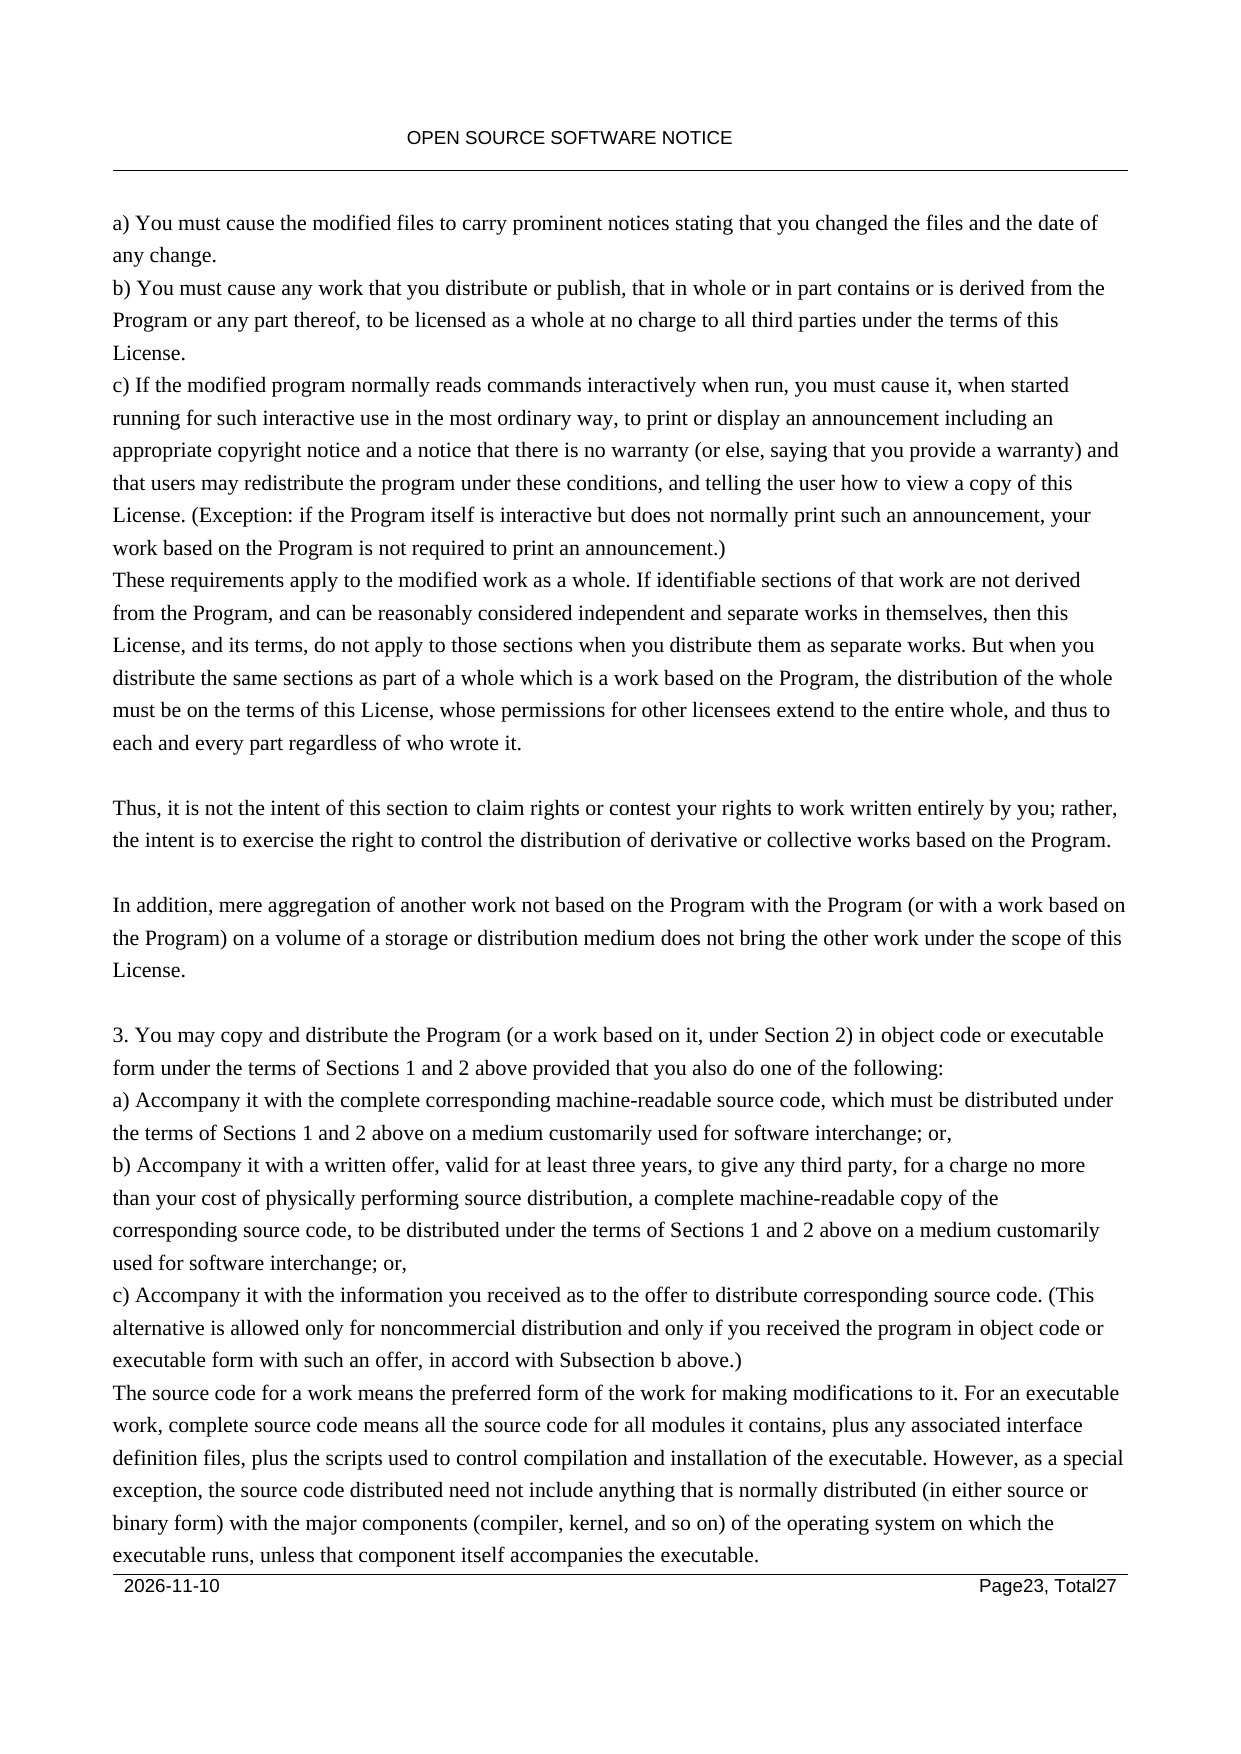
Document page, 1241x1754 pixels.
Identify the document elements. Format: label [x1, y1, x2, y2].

text [112, 206, 1128, 1571]
